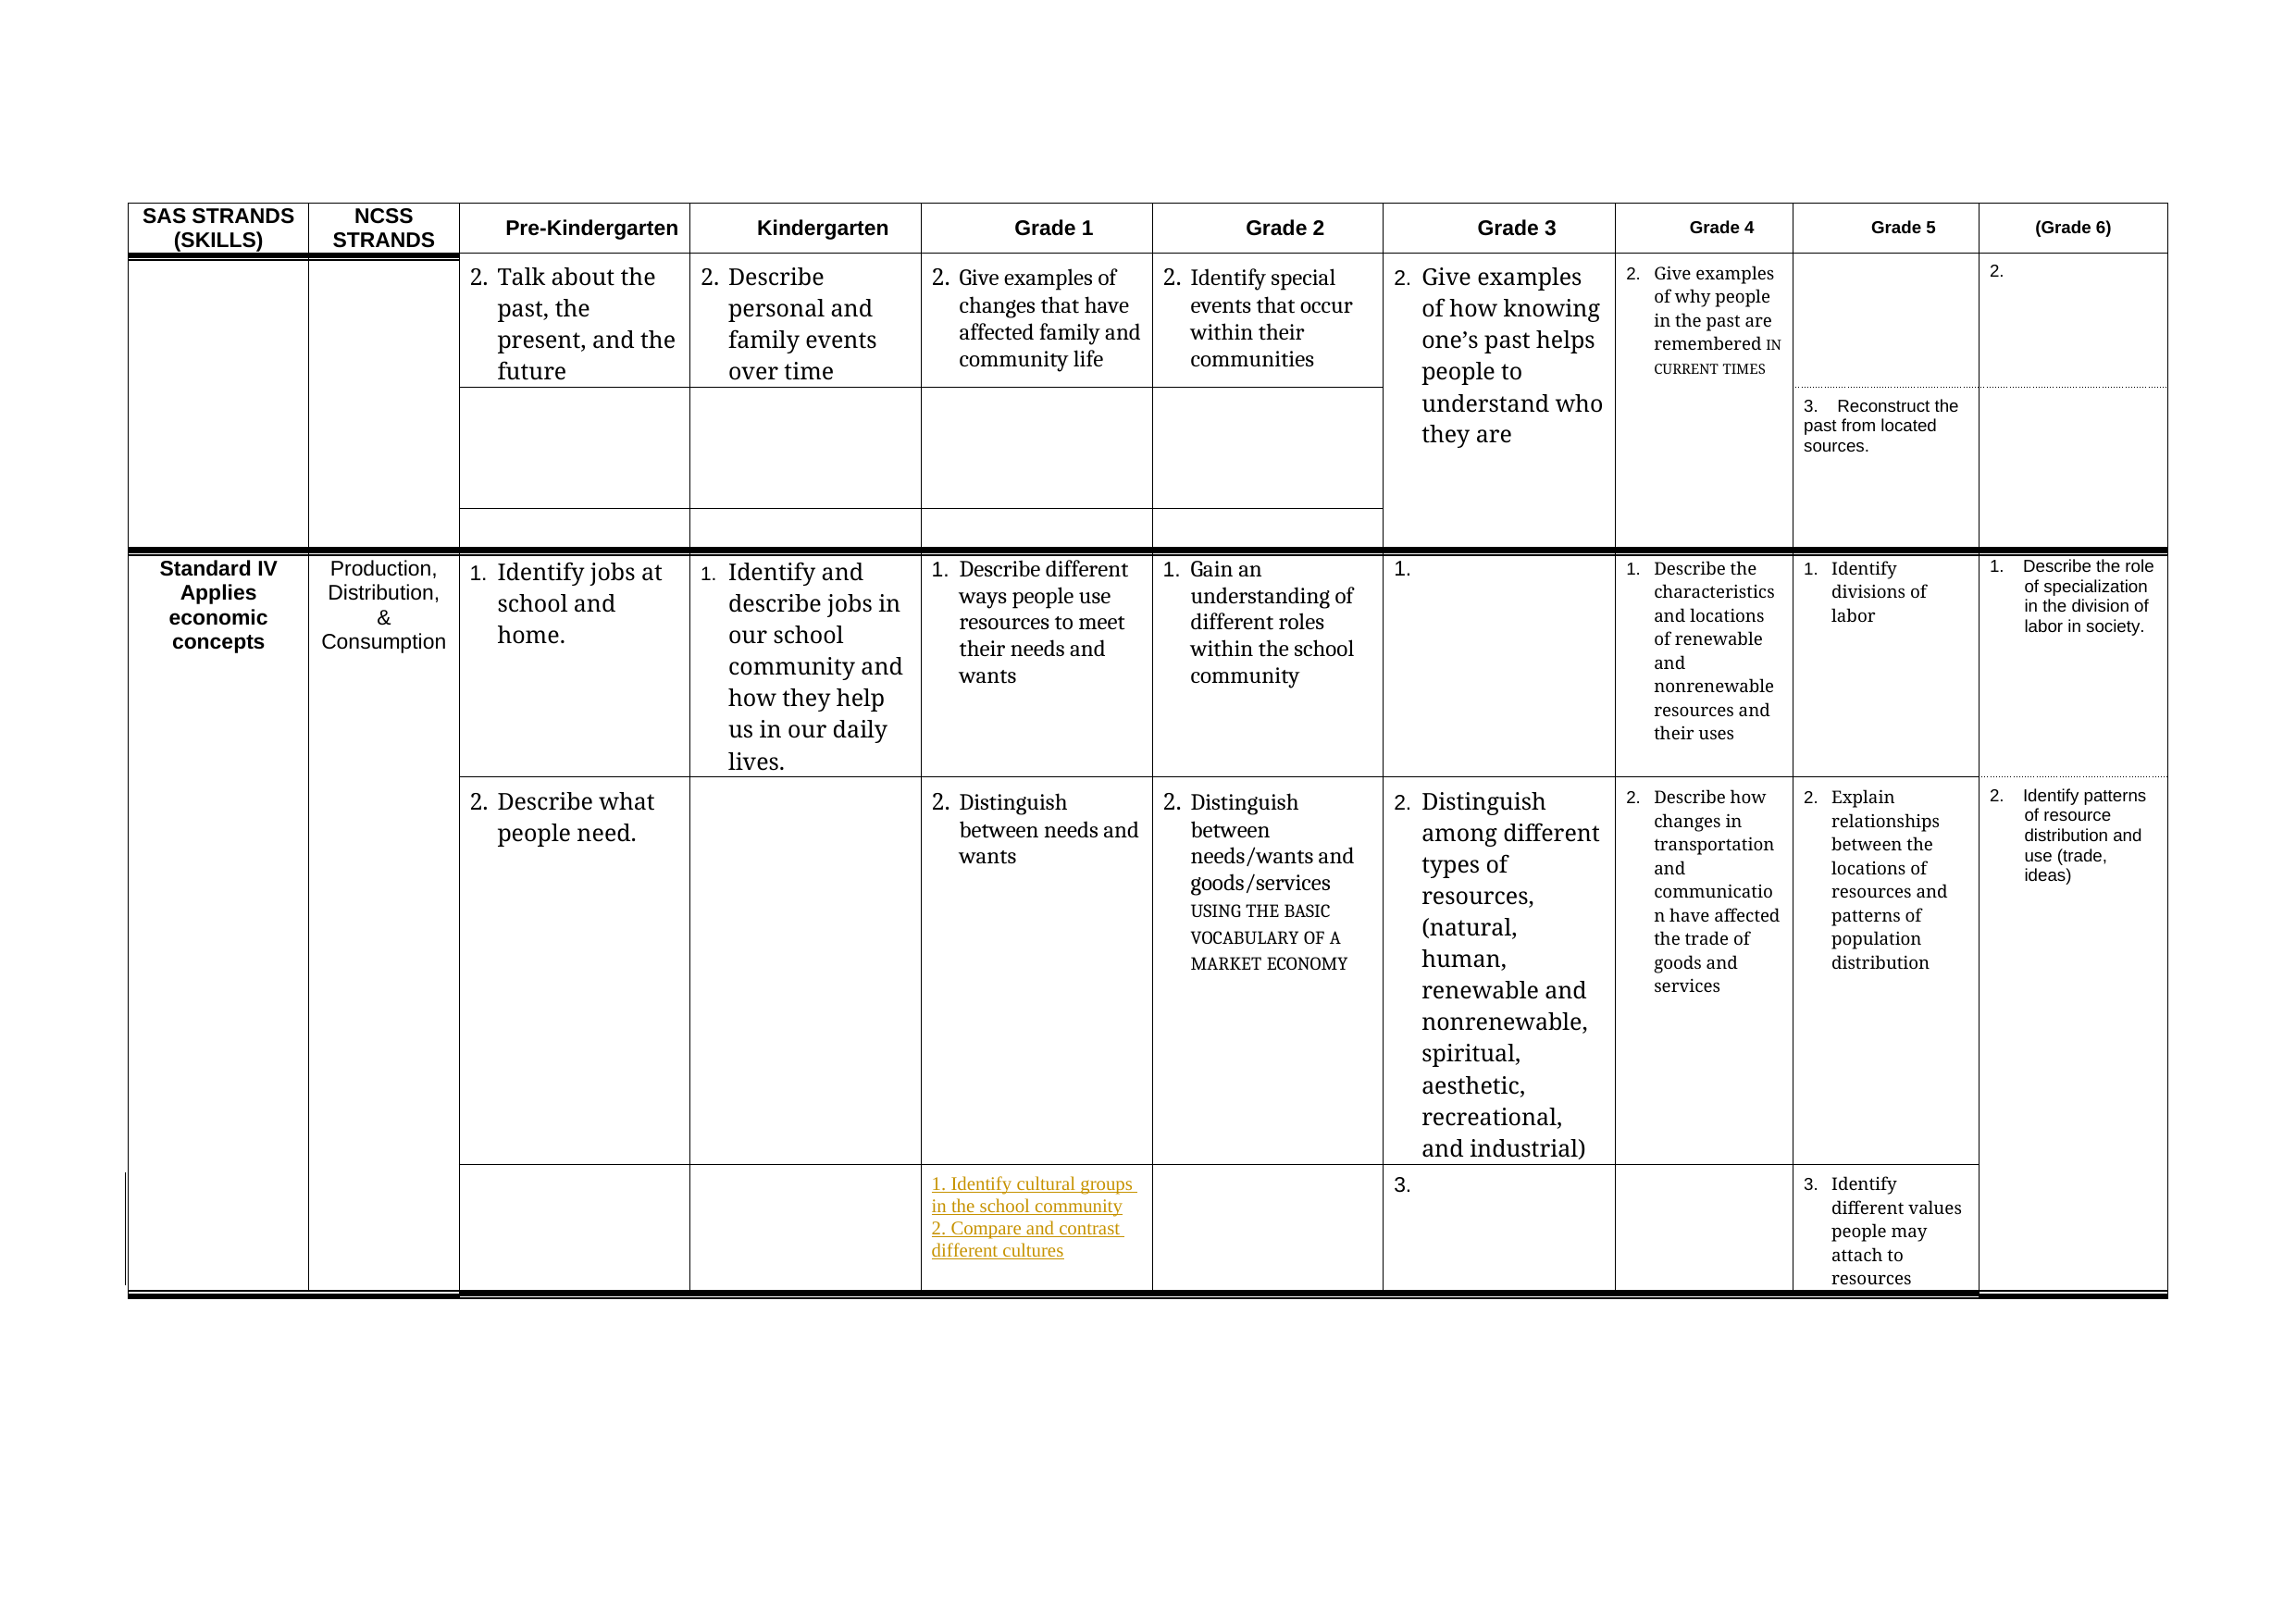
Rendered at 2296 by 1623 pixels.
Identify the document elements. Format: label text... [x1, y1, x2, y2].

table_cell Identify patterns of resource distribution and use (trade, ideas) [1980, 776, 2167, 1290]
table_header Kindergarten [690, 204, 921, 252]
table_cell [1384, 1165, 1615, 1290]
table_header Grade 1 [922, 204, 1152, 252]
table_header Grade 5 [1793, 204, 1979, 252]
table_cell Describe personal and family events over time [690, 254, 921, 387]
table_cell [1616, 1165, 1793, 1290]
table_cell Distinguish among different types of resources, (natural, human, renewable and nonrenewable, spiritual, aesthetic, recreational, and industrial) [1384, 777, 1615, 1163]
table_cell 3. Reconstruct the past from located sources. [1793, 387, 1979, 547]
table_cell Talk about the past, the present, and the future [460, 254, 689, 387]
table_cell Describe what people need. [460, 777, 689, 1163]
table_cell Describe how changes in transportation and communication have affected the trade of goods and services [1616, 777, 1793, 1163]
table_cell Give examples of changes that have affected family and community life [922, 254, 1152, 387]
table_cell Gain an understanding of different roles within the school community [1153, 556, 1383, 776]
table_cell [309, 261, 459, 547]
table_cell Describe the role of specialization in the division of labor in society. [1980, 556, 2167, 776]
table_cell Production, Distribution, & Consumption [309, 556, 459, 1290]
table_cell Give examples of how knowing one’s past helps people to understand who they are [1384, 254, 1615, 547]
table_cell Describe the characteristics and locations of renewable and nonrenewable resources and their uses [1616, 556, 1793, 776]
table_cell Identify special events that occur within their communities [1153, 254, 1383, 387]
table_cell Describe different ways people use resources to meet their needs and wants [922, 556, 1152, 776]
table_cell [1384, 556, 1615, 776]
table_header Pre-Kindergarten [460, 204, 689, 252]
table_cell [460, 388, 689, 508]
table_cell [1153, 509, 1383, 547]
table_header Grade 3 [1384, 204, 1615, 252]
table_cell [690, 777, 921, 1163]
table_cell [922, 509, 1152, 547]
table_cell [690, 509, 921, 547]
table_header Grade 2 [1153, 204, 1383, 252]
table_cell Explain relationships between the locations of resources and patterns of population distribution [1793, 777, 1979, 1163]
table_header NCSS STRANDS [309, 204, 459, 252]
table_cell [690, 1165, 921, 1290]
table_cell [1153, 1165, 1383, 1290]
table_cell Give examples of why people in the past are remembered in current times [1616, 254, 1793, 547]
table_cell [690, 388, 921, 508]
table_cell [1980, 387, 2167, 547]
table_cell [129, 261, 308, 547]
table_cell Identify and describe jobs in our school community and how they help us in our daily lives. [690, 556, 921, 776]
table_cell [460, 509, 689, 547]
table_cell Standard IV Applies economic concepts [129, 556, 308, 1290]
table_cell Distinguish between needs/wants and goods/services using the basic vocabulary of a market economy [1153, 777, 1383, 1163]
table_cell Distinguish between needs and wants [922, 777, 1152, 1163]
table_cell [1793, 254, 1979, 387]
table_cell Identify jobs at school and home. [460, 556, 689, 776]
table_cell [1153, 388, 1383, 508]
table_cell Identify different values people may attach to resources [1793, 1165, 1979, 1290]
table_cell Identify divisions of labor [1793, 556, 1979, 776]
table_cell [460, 1165, 689, 1290]
table_header SAS STRANDS (SKILLS) [129, 204, 308, 252]
table_header (Grade 6) [1980, 204, 2167, 252]
table_header Grade 4 [1616, 204, 1793, 252]
table_cell [922, 1165, 1152, 1290]
table_cell [922, 388, 1152, 508]
table_cell 2. [1980, 254, 2167, 387]
